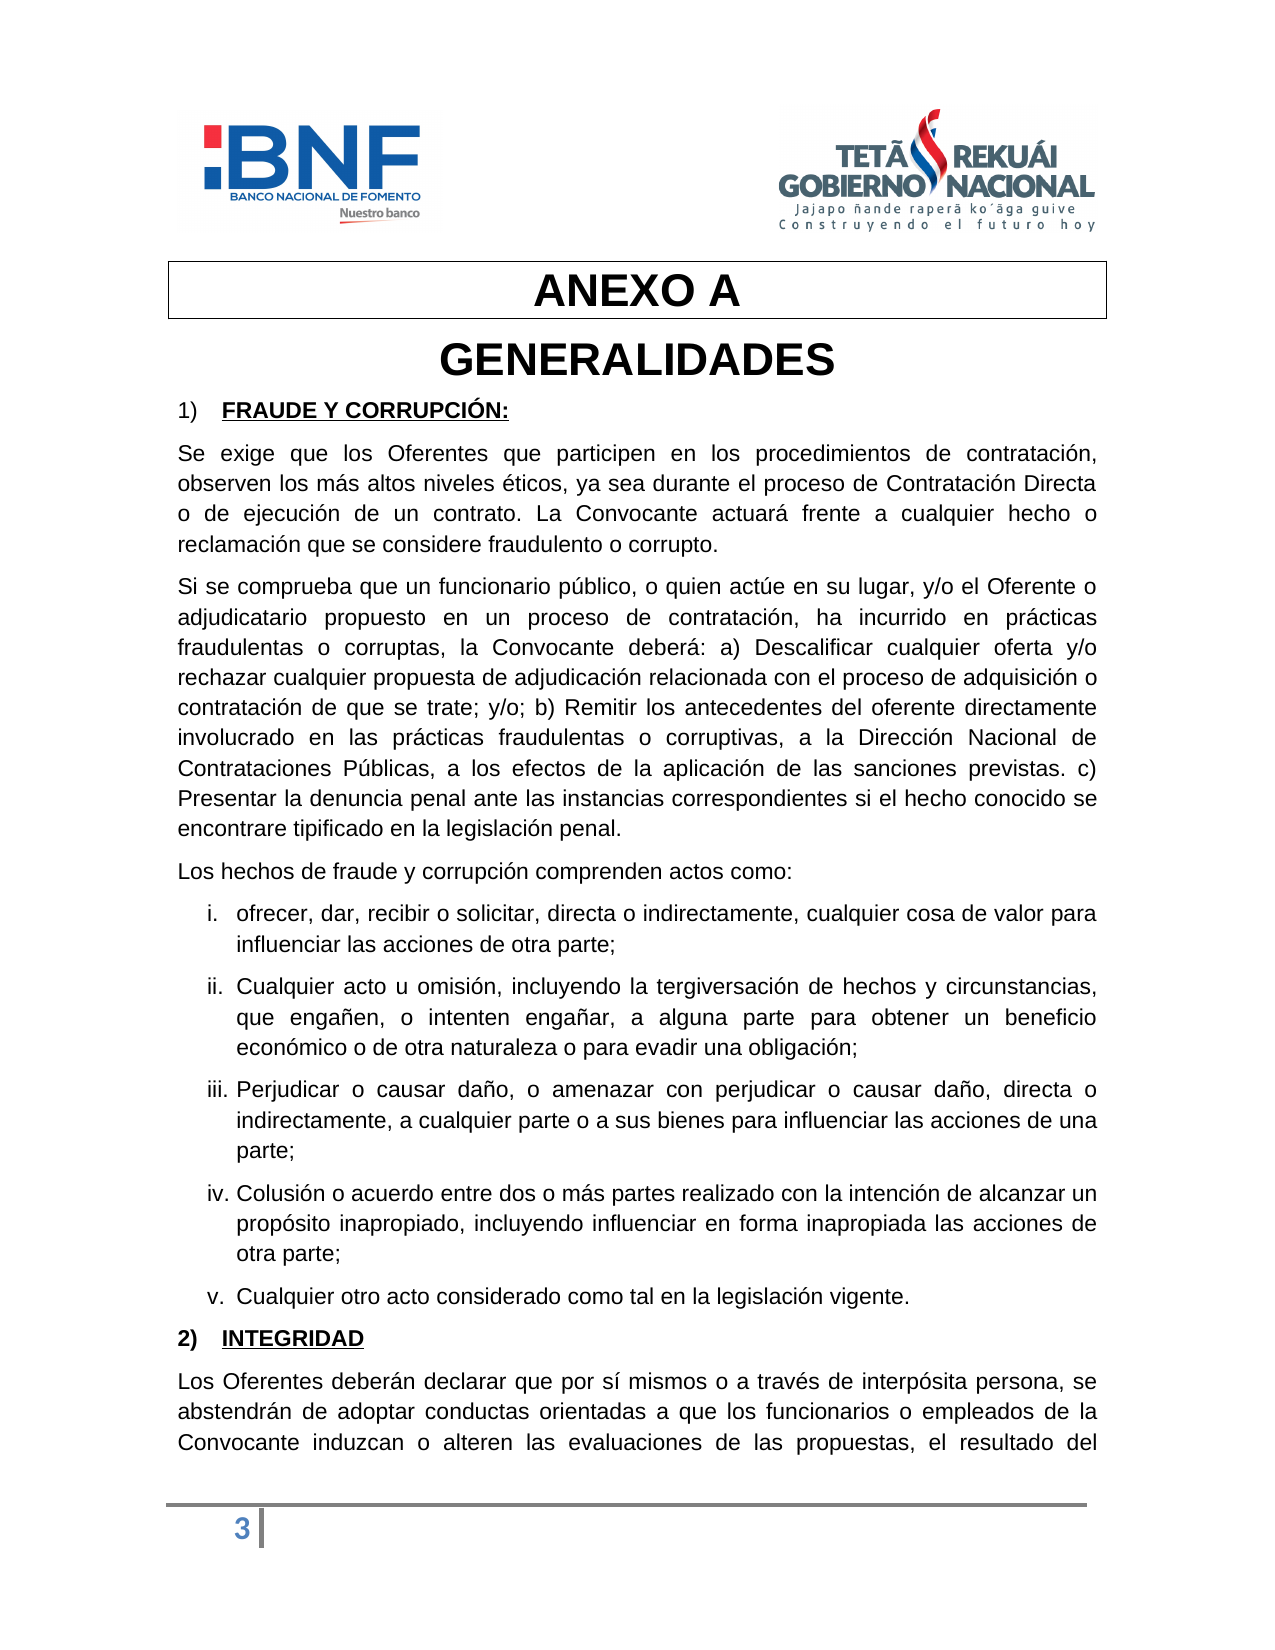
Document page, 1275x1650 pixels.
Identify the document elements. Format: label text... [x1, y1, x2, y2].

picture [778, 104, 1098, 233]
list Si se comprueba que un funcionario público, o quien actúe en su lugar, y/o el Oferente o adjudicatario propuesto en un proceso de contratación, ha incurrido en prácticas fraudulentas o corruptas, la Convocante deberá: a) Descalificar cualquier oferta y/o rechazar cualquier propuesta de adjudicación relacionada con el proceso de adquisición o contratación de que se trate; y/o; b) Remitir los antecedentes del oferente directamente involucrado en las prácticas fraudulentas o corruptivas, a la Dirección Nacional de Contrataciones Públicas, a los efectos de la aplicación de las sanciones previstas. c) Presentar la denuncia penal ante las instancias correspondientes si el hecho conocido se encontrare tipificado en la legislación penal. [177, 573, 1098, 841]
list Se exige que los Oferentes que participen en los procedimientos de contratación, observen los más altos niveles éticos, ya sea durante el proceso de Contratación Directa o de ejecución de un contrato. La Convocante actuará frente a cualquier hecho o reclamación que se considere fraudulento o corrupto. [177, 440, 1098, 557]
list INTEGRIDAD [177, 1325, 1098, 1352]
list Colusión o acuerdo entre dos o más partes realizado con la intención de alcanzar un propósito inapropiado, incluyendo influenciar en forma inapropiada las acciones de otra parte; [207, 1179, 1098, 1266]
list Perjudicar o causar daño, o amenazar con perjudicar o causar daño, directa o indirectamente, a cualquier parte o a sus bienes para influenciar las acciones de una parte; [207, 1076, 1098, 1163]
list Los hechos de fraude y corrupción comprenden actos como: [177, 858, 1098, 884]
list Cualquier acto u omisión, incluyendo la tergiversación de hechos y circunstancias, que engañen, o intenten engañar, a alguna parte para obtener un beneficio económico o de otra naturaleza o para evadir una obligación; [207, 973, 1098, 1060]
list ofrecer, dar, recibir o solicitar, directa o indirectamente, cualquier cosa de valor para influenciar las acciones de otra parte; [207, 900, 1098, 957]
text ANEXO A [169, 262, 1106, 318]
picture [177, 110, 443, 233]
list Cualquier otro acto considerado como tal en la legislación vigente. [207, 1283, 1098, 1309]
list FRAUDE Y CORRUPCIÓN: [177, 397, 1098, 424]
text GENERALIDADES [177, 332, 1098, 385]
